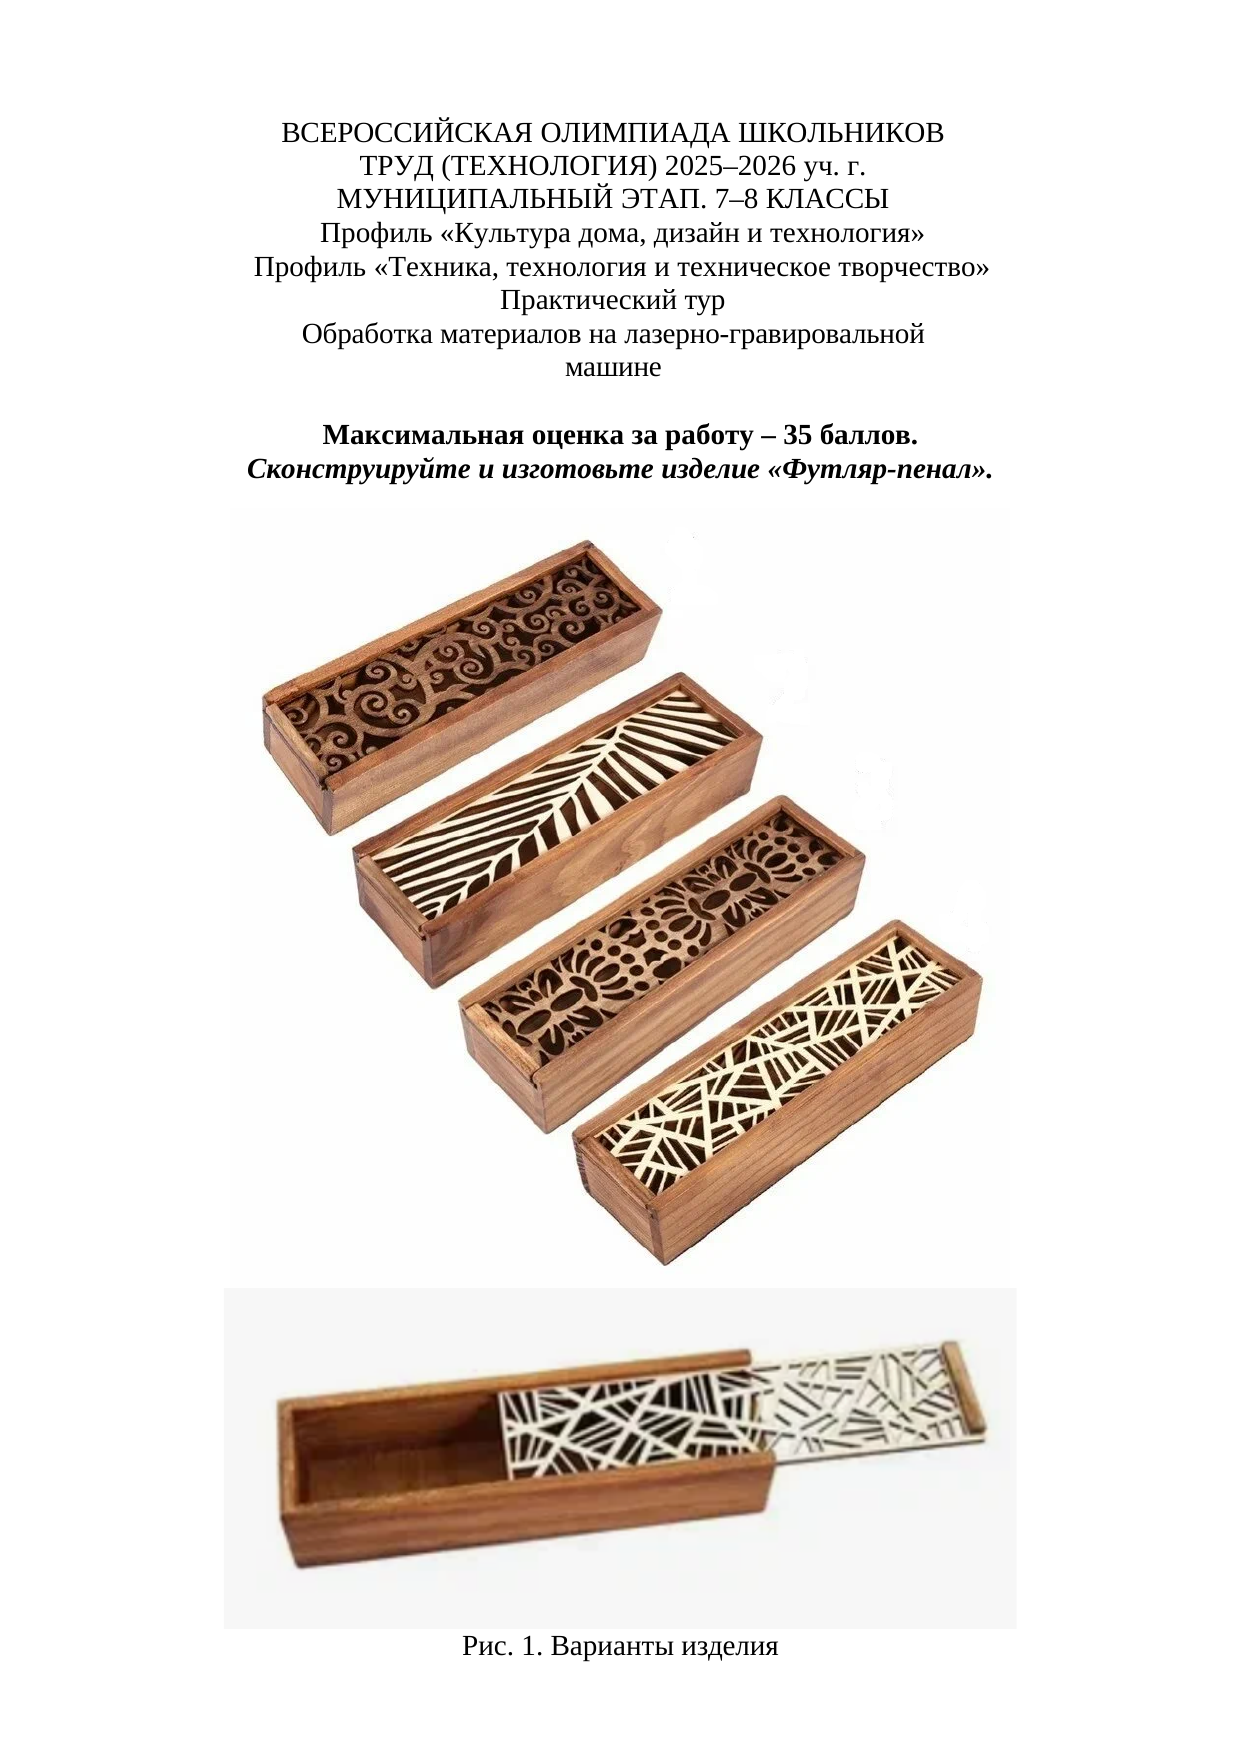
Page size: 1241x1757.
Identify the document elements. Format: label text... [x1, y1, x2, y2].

text Сконструируйте и изготовьте изделие «Футляр-пенал». [104, 451, 1136, 484]
subtitle Максимальная оценка за работу – 35 баллов. [254, 417, 987, 451]
text МУНИЦИПАЛЬНЫЙ ЭТАП. 7–8 КЛАССЫ [254, 182, 972, 215]
text ВСЕРОССИЙСКАЯ ОЛИМПИАДА ШКОЛЬНИКОВ ТРУД (ТЕХНОЛОГИЯ) 2025–2026 уч. г. [254, 115, 972, 182]
picture [223, 508, 1017, 1629]
text Обработка материалов на лазерно-гравировальной машине [254, 316, 972, 383]
text Практический тур [254, 282, 972, 316]
text Профиль «Культура дома, дизайн и технология» Профиль «Техника, технология и техническое творчество» [253, 215, 1022, 282]
text Рис. 1. Варианты изделия [104, 1628, 1136, 1662]
